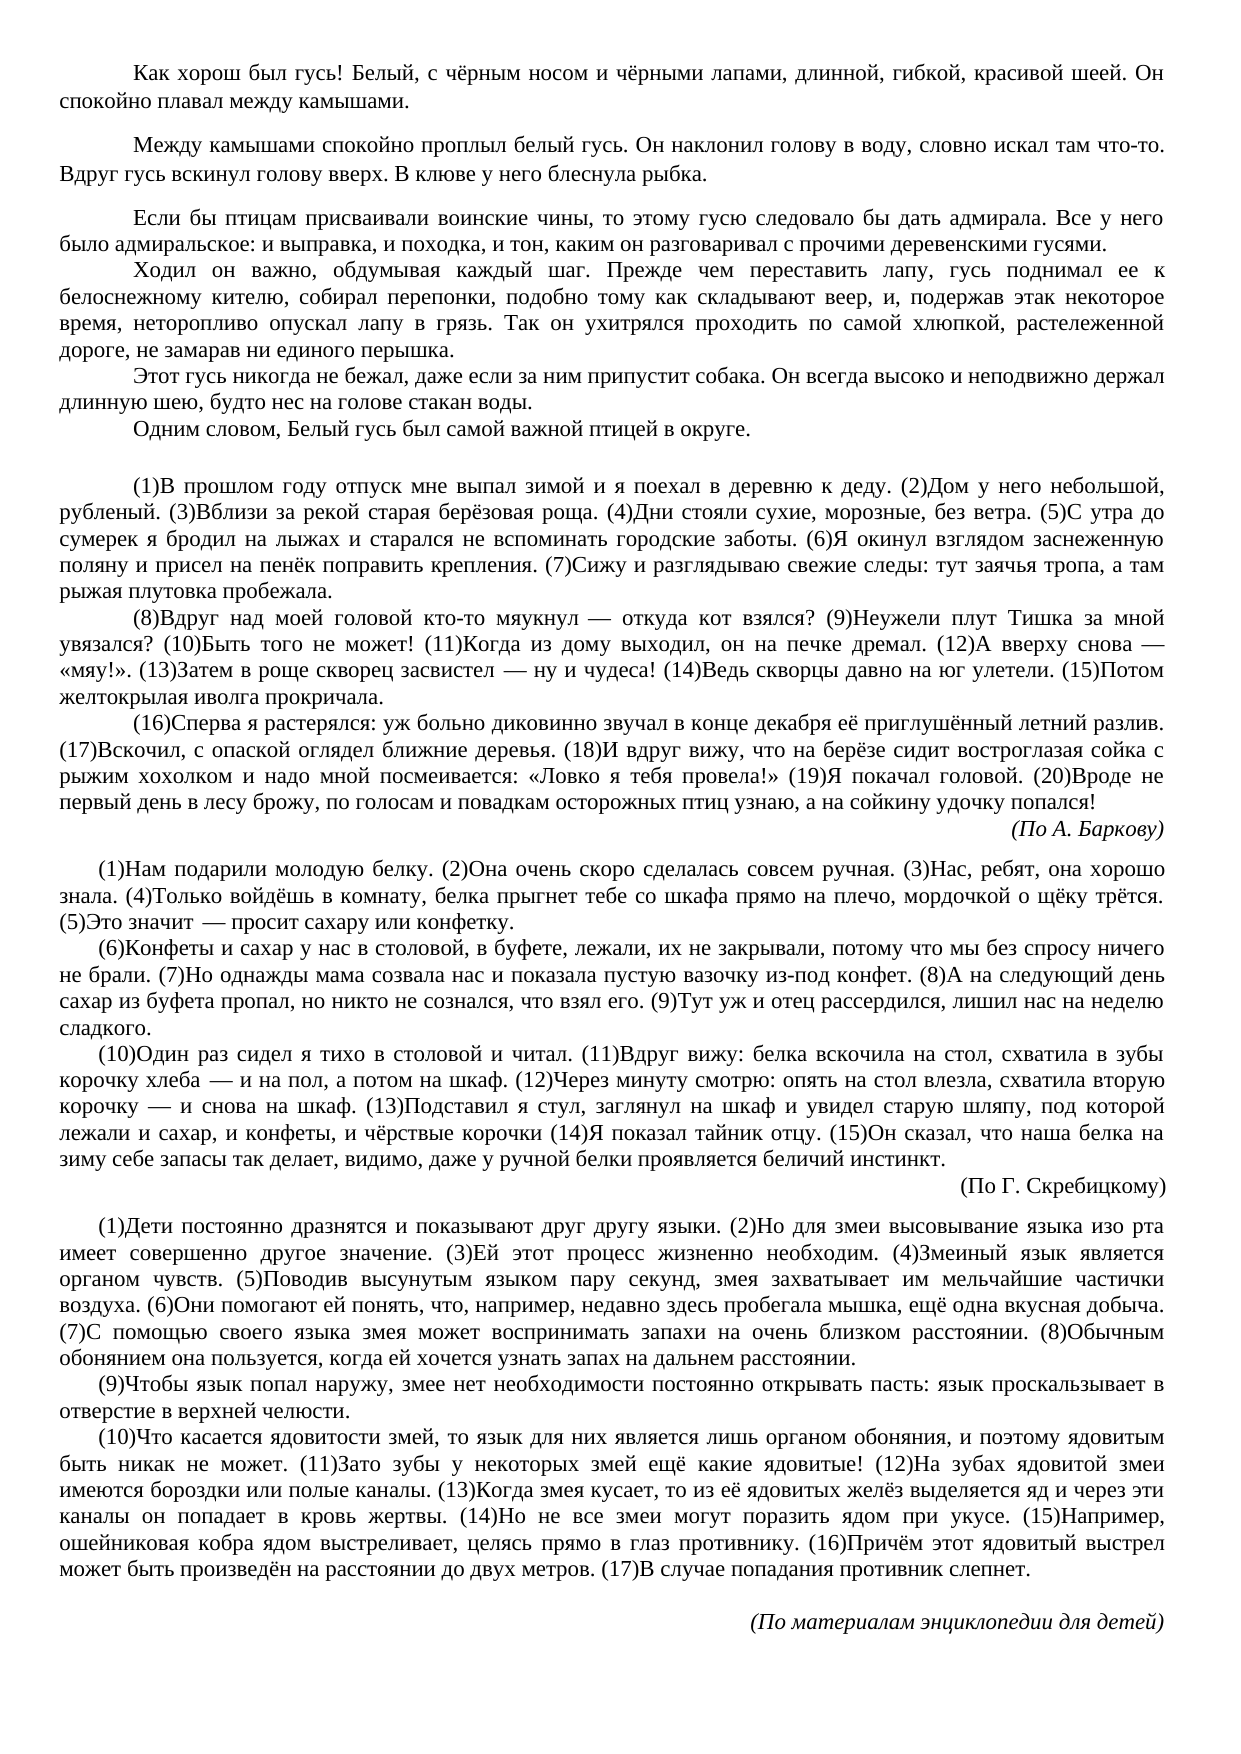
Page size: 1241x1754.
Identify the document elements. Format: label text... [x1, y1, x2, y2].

text (По материалам энциклопедии для детей) [59, 1608, 1167, 1634]
text Одним словом, Белый гусь был самой важной птицей в округе. [59, 415, 1167, 441]
text (По Г. Скребицкому) [59, 1172, 1167, 1198]
text (10)Один раз сидел я тихо в столовой и читал. (11)Вдруг вижу: белка вскочила на стол, схватила в зубы корочку хлеба — и на пол, а потом на шкаф. (12)Через минуту смотрю: опять на стол влезла, схватила вторую корочку — и снова на шкаф. (13)Подставил я стул, заглянул на шкаф и увидел старую шляпу, под которой лежали и сахар, и конфеты, и чёрствые корочки (14)Я показал тайник отцу. (15)Он сказал, что наша белка на зиму себе запасы так делает, видимо, даже у ручной белки проявляется беличий инстинкт. [59, 1040, 1167, 1172]
text (1)Дети постоянно дразнятся и показывают друг другу языки. (2)Но для змеи высовывание языка изо рта имеет совершенно другое значение. (3)Ей этот процесс жизненно необходим. (4)Змеиный язык является органом чувств. (5)Поводив высунутым языком пару секунд, змея захватывает им мельчайшие частички воздуха. (6)Они помогают ей понять, что, например, недавно здесь пробегала мышка, ещё одна вкусная добыча. (7)С помощью своего языка змея может воспринимать запахи на очень близком расстоянии. (8)Обычным обонянием она пользуется, когда ей хочется узнать запах на дальнем расстоянии. [59, 1212, 1167, 1371]
text (1)Нам подарили молодую белку. (2)Она очень скоро сделалась совсем ручная. (3)Нас, ребят, она хорошо знала. (4)Только войдёшь в комнату, белка прыгнет тебе со шкафа прямо на плечо, мордочкой о щёку трётся. (5)Это значит — просит сахару или конфетку. [59, 855, 1167, 934]
text (1)В прошлом году отпуск мне выпал зимой и я поехал в деревню к деду. (2)Дом у него небольшой, рубленый. (3)Вблизи за рекой старая берёзовая роща. (4)Дни стояли сухие, морозные, без ветра. (5)С утра до сумерек я бродил на лыжах и старался не вспоминать городские заботы. (6)Я окинул взглядом заснеженную поляну и присел на пенёк поправить крепления. (7)Сижу и разглядываю свежие следы: тут заячья тропа, а там рыжая плутовка пробежала. [59, 472, 1167, 604]
text Если бы птицам присваивали воинские чины, то этому гусю следовало бы дать адмирала. Все у него было адмиральское: и выправка, и походка, и тон, каким он разговаривал с прочими деревенскими гусями. [59, 204, 1167, 257]
text (8)Вдруг над моей головой кто-то мяукнул — откуда кот взялся? (9)Неужели плут Тишка за мной увязался? (10)Быть того не может! (11)Когда из дому выходил, он на печке дремал. (12)А вверху снова — «мяу!». (13)Затем в роще скворец засвистел — ну и чудеса! (14)Ведь скворцы давно на юг улетели. (15)Потом желтокрылая иволга прокричала. [59, 604, 1167, 709]
text Между камышами спокойно проплыл белый гусь. Он наклонил голову в воду, словно искал там что-то. Вдруг гусь вскинул голову вверх. В клюве у него блеснула рыбка. [59, 131, 1167, 186]
text (10)Что касается ядовитости змей, то язык для них является лишь органом обоняния, и поэтому ядовитым быть никак не может. (11)Зато зубы у некоторых змей ещё какие ядовитые! (12)На зубах ядовитой змеи имеются бороздки или полые каналы. (13)Когда змея кусает, то из её ядовитых желёз выделяется яд и через эти каналы он попадает в кровь жертвы. (14)Но не все змеи могут поразить ядом при укусе. (15)Например, ошейниковая кобра ядом выстреливает, целясь прямо в глаз противнику. (16)Причём этот ядовитый выстрел может быть произведён на расстоянии до двух метров. (17)В случае попадания противник слепнет. [59, 1423, 1167, 1581]
text (По А. Баркову) [59, 815, 1167, 841]
text Как хорош был гусь! Белый, с чёрным носом и чёрными лапами, длинной, гибкой, красивой шеей. Он спокойно плавал между камышами. [59, 59, 1167, 114]
text Ходил он важно, обдумывая каждый шаг. Прежде чем переставить лапу, гусь поднимал ее к белоснежному кителю, собирал перепонки, подобно тому как складывают веер, и, подержав этак некоторое время, неторопливо опускал лапу в грязь. Так он ухитрялся проходить по самой хлюпкой, растележенной дороге, не замарав ни единого перышка. [59, 257, 1167, 362]
text (16)Сперва я растерялся: уж больно диковинно звучал в конце декабря её приглушённый летний разлив. (17)Вскочил, с опаской оглядел ближние деревья. (18)И вдруг вижу, что на берёзе сидит востроглазая сойка с рыжим хохолком и надо мной посмеивается: «Ловко я тебя провела!» (19)Я покачал головой. (20)Вроде не первый день в лесу брожу, по голосам и повадкам осторожных птиц узнаю, а на сойкину удочку попался! [59, 709, 1167, 815]
text (9)Чтобы язык попал наружу, змее нет необходимости постоянно открывать пасть: язык проскальзывает в отверстие в верхней челюсти. [59, 1371, 1167, 1423]
text Этот гусь никогда не бежал, даже если за ним припустит собака. Он всегда высоко и неподвижно держал длинную шею, будто нес на голове стакан воды. [59, 362, 1167, 415]
text (6)Конфеты и сахар у нас в столовой, в буфете, лежали, их не закрывали, потому что мы без спросу ничего не брали. (7)Но однажды мама созвала нас и показала пустую вазочку из-под конфет. (8)А на следующий день сахар из буфета пропал, но никто не сознался, что взял его. (9)Тут уж и отец рассердился, лишил нас на неделю сладкого. [59, 934, 1167, 1040]
